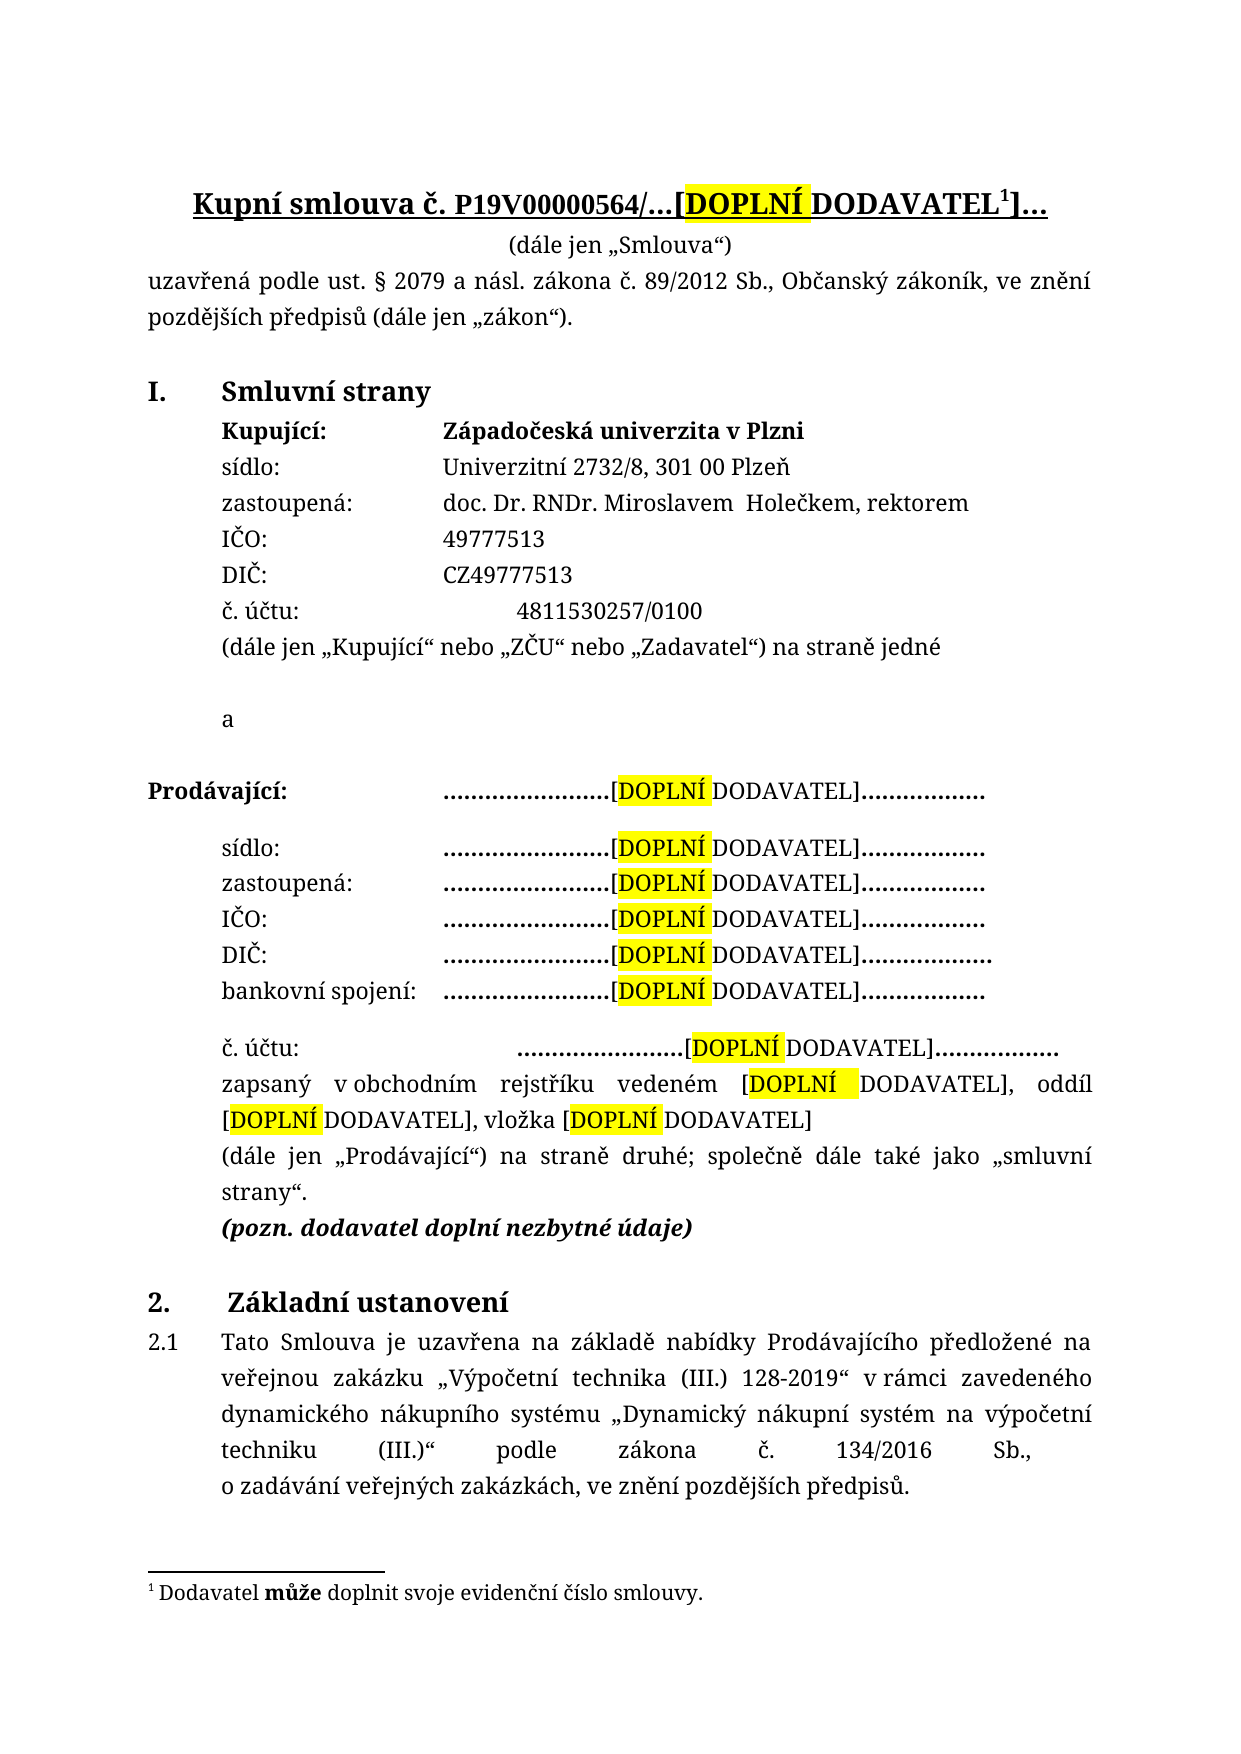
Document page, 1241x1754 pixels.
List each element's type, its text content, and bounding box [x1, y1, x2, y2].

text sídlo: Univerzitní 2732/8, 301 00 Plzeň [221, 451, 1093, 482]
text DIČ: ……………………[DOPLNÍ DODAVATEL]………………. [712, 939, 1093, 971]
text č. účtu: 4811530257/0100 [221, 595, 1093, 626]
text DIČ: ……………………[DOPLNÍ DODAVATEL]………………. [221, 939, 618, 971]
text bankovní spojení: ……………………[DOPLNÍ DODAVATEL]……………… [712, 975, 1093, 1006]
text a [221, 703, 1093, 734]
text sídlo: ……………………[DOPLNÍ DODAVATEL]……………… [221, 831, 618, 863]
text uzavřená podle ust. § 2079 a násl. zákona č. 89/2012 Sb., Občanský zákoník, ve znění pozdějších předpisů (dále jen „zákon“). [148, 265, 1093, 332]
text č. účtu: ……………………[DOPLNÍ DODAVATEL]……………… [221, 1032, 692, 1063]
text IČO: ……………………[DOPLNÍ DODAVATEL]……………… [221, 903, 618, 934]
text IČO: ……………………[DOPLNÍ DODAVATEL]……………… [712, 903, 1093, 934]
text (pozn. dodavatel doplní nezbytné údaje) [148, 1212, 1093, 1243]
text I. Smluvní strany [148, 373, 1093, 410]
text zastoupená: ……………………[DOPLNÍ DODAVATEL]……………… [221, 867, 1093, 899]
text DIČ: CZ49777513 [221, 559, 1093, 590]
text sídlo: ……………………[DOPLNÍ DODAVATEL]……………… [712, 831, 1093, 863]
text Kupující: Západočeská univerzita v Plzni [221, 415, 1093, 447]
text (dále jen „Smlouva“) [148, 229, 1093, 260]
text (dále jen „Kupující“ nebo „ZČU“ nebo „Zadavatel“) na straně jedné [221, 631, 1093, 662]
text Prodávající: ……………………[DOPLNÍ DODAVATEL]……………… [712, 775, 1093, 806]
text zapsaný v obchodním rejstříku vedeném [DOPLNÍ DODAVATEL], oddíl [DOPLNÍ DODAVATEL], vložka [DOPLNÍ DODAVATEL] [221, 1068, 1093, 1135]
text č. účtu: ……………………[DOPLNÍ DODAVATEL]……………… [785, 1032, 1093, 1063]
text Kupní smlouva č. P19V00000564/...[DOPLNÍ DODAVATEL]… [148, 183, 1093, 223]
text IČO: 49777513 [221, 523, 1093, 554]
text zastoupená: doc. Dr. RNDr. Miroslavem Holečkem, rektorem [221, 487, 1093, 518]
text bankovní spojení: ……………………[DOPLNÍ DODAVATEL]……………… [148, 975, 618, 1006]
text 2.1 Tato Smlouva je uzavřena na základě nabídky Prodávajícího předložené na veřejnou zakázku „Výpočetní technika (III.) 128-2019“ v rámci zavedeného dynamického nákupního systému „Dynamický nákupní systém na výpočetní techniku (III.)“ podle zákona č. 134/2016 Sb., o zadávání veřejných zakázkách, ve znění pozdějších předpisů. [148, 1326, 1093, 1501]
text (dále jen „Prodávající“) na straně druhé; společně dále také jako „smluvní strany“. [221, 1140, 1093, 1207]
text Prodávající: ……………………[DOPLNÍ DODAVATEL]……………… [148, 775, 618, 806]
text 2. Základní ustanovení [148, 1283, 1093, 1320]
